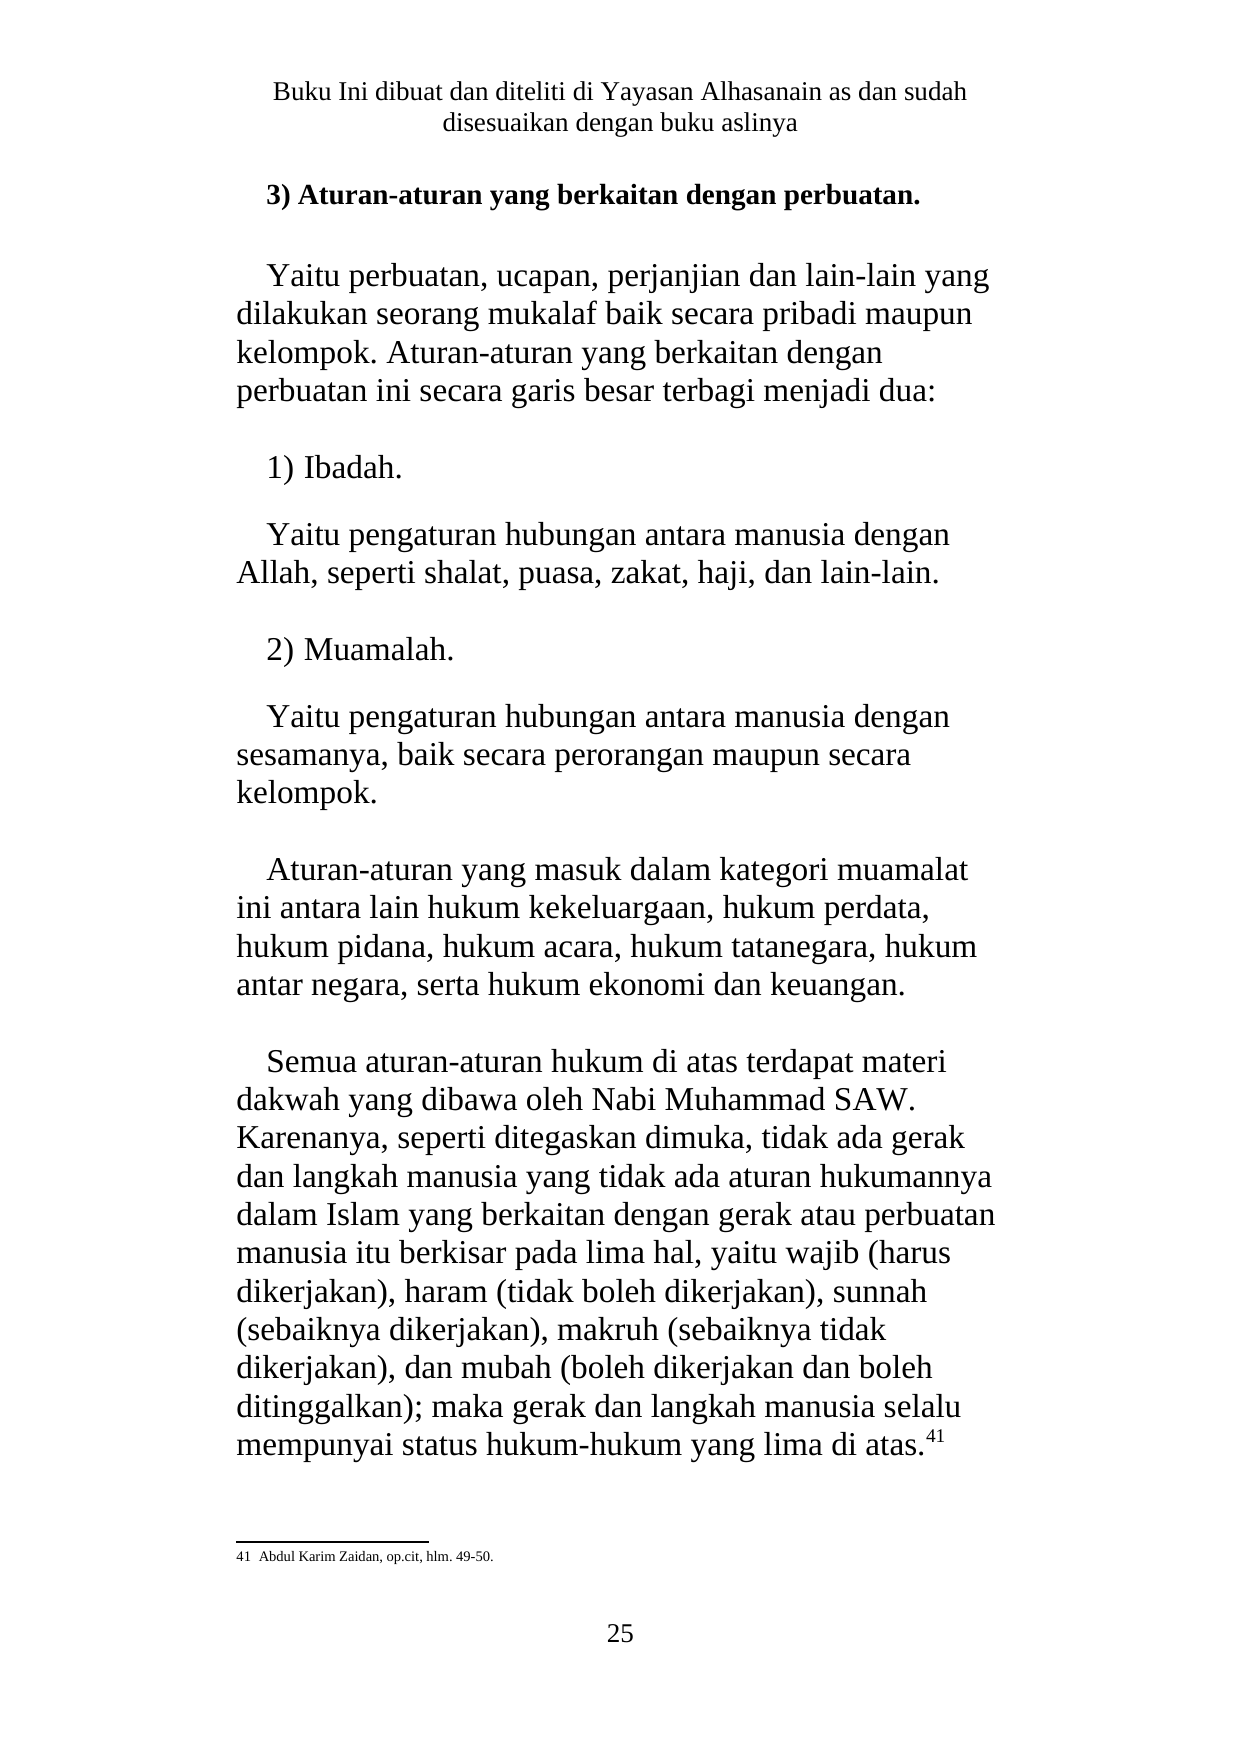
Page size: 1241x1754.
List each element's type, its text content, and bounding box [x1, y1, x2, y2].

text Yaitu perbuatan, ucapan, perjanjian dan lain-lain yang dilakukan seorang mukalaf baik secara pribadi maupun kelompok. Aturan-aturan yang berkaitan dengan perbuatan ini secara garis besar terbagi menjadi dua: [236, 255, 1004, 409]
text Yaitu pengaturan hubungan antara manusia dengan Allah, seperti shalat, puasa, zakat, haji, dan lain-lain. [236, 514, 1004, 591]
list Muamalah. [266, 629, 1004, 667]
text Semua aturan-aturan hukum di atas terdapat materi dakwah yang dibawa oleh Nabi Muhammad SAW. Karenanya, seperti ditegaskan dimuka, tidak ada gerak dan langkah manusia yang tidak ada aturan hukumannya dalam Islam yang berkaitan dengan gerak atau perbuatan manusia itu berkisar pada lima hal, yaitu wajib (harus dikerjakan), haram (tidak boleh dikerjakan), sunnah (sebaiknya dikerjakan), makruh (sebaiknya tidak dikerjakan), dan mubah (boleh dikerjakan dan boleh ditinggalkan); maka gerak dan langkah manusia selalu mempunyai status hukum-hukum yang lima di atas. [236, 1041, 1004, 1463]
subtitle 3) Aturan-aturan yang berkaitan dengan perbuatan. [236, 177, 1004, 211]
list Ibadah. [266, 447, 1004, 485]
text Yaitu pengaturan hubungan antara manusia dengan sesamanya, baik secara perorangan maupun secara kelompok. [236, 696, 1004, 811]
text Aturan-aturan yang masuk dalam kategori muamalat ini antara lain hukum kekeluargaan, hukum perdata, hukum pidana, hukum acara, hukum tatanegara, hukum antar negara, serta hukum ekonomi dan keuangan. [236, 849, 1004, 1003]
